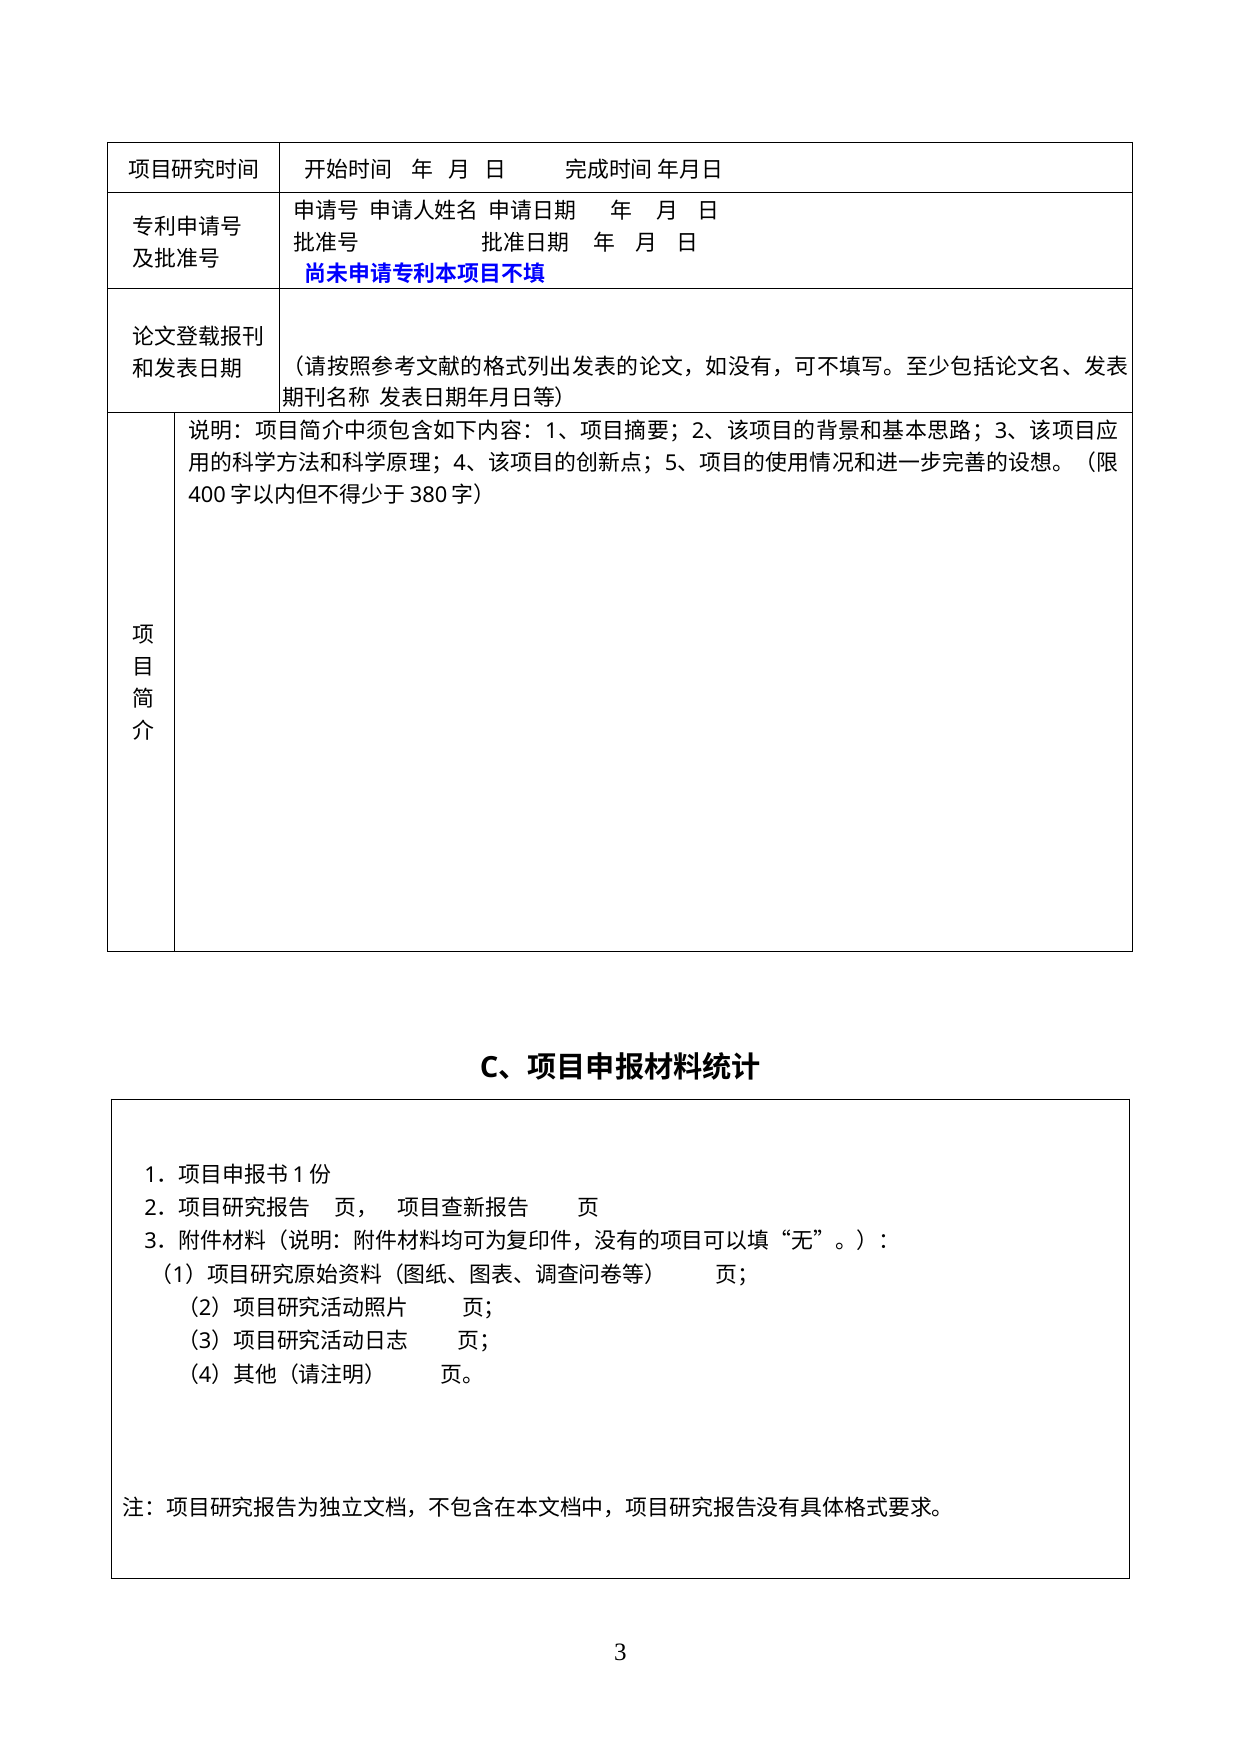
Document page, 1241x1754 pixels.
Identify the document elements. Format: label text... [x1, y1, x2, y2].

text C、项目申报材料统计 [118, 1044, 1122, 1086]
table_header 1．项目申报书1份 2．项目研究报告 页， 项目查新报告 页 3．附件材料（说明：附件材料均可为复印件，没有的项目可以填“无”。）： （1）项目研究原始资料（图纸、图表、调查问卷等） 页； （2）项目研究活动照片 页； （3）项目研究活动日志 页； （4）其他（请注明） 页。 注：项目研究报告为独立文档，不包含在本文档中，项目研究报告没有具体格式要求。 [112, 1100, 1129, 1578]
table_cell 申请号 申请人姓名 申请日期 年 月 日 批准号 批准日期 年 月 日 尚未申请专利本项目不填 [280, 193, 1132, 288]
table_header 开始时间 年 月 日 完成时间 年月日 [280, 143, 1132, 192]
table_cell 论文登载报刊 和发表日期 [108, 289, 279, 412]
table_cell 项 目 简 介 [108, 413, 174, 951]
table_cell （请按照参考文献的格式列出发表的论文，如没有，可不填写。至少包括论文名、发表期刊名称 发表日期年月日等） [280, 289, 1132, 412]
table_cell 说明：项目简介中须包含如下内容：1、项目摘要；2、该项目的背景和基本思路；3、该项目应用的科学方法和科学原理；4、该项目的创新点；5、项目的使用情况和进一步完善的设想。（限400字以内但不得少于380字） [175, 413, 1132, 951]
table_header 项目研究时间 [108, 143, 279, 192]
table_cell 专利申请号 及批准号 [108, 193, 279, 288]
